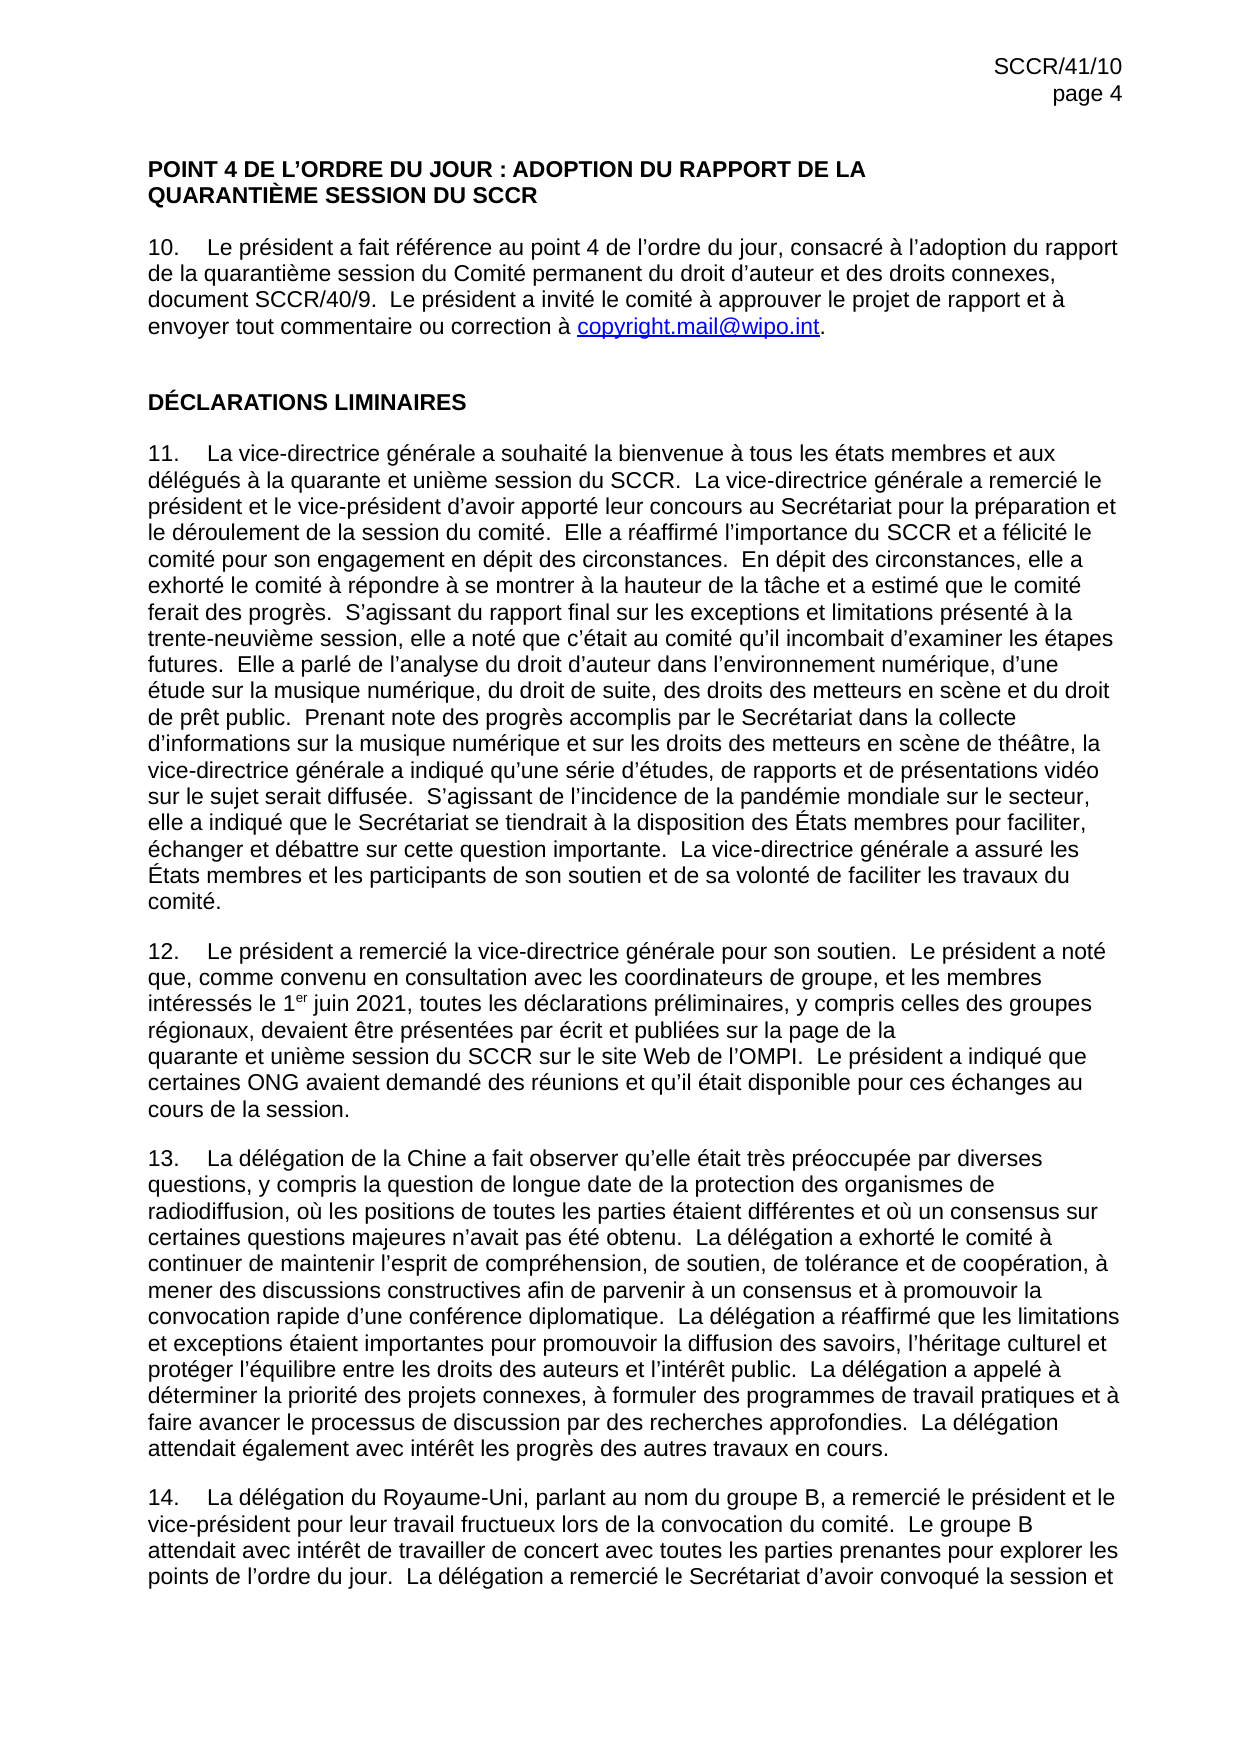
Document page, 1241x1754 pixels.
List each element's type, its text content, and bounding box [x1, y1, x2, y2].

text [148, 1484, 1122, 1589]
text Le président a fait référence au point 4 de l’ordre du jour, consacré à l’adoption du rapport de la quarantième session du Comité permanent du droit d’auteur et des droits connexes, document SCCR/40/9. Le président a invité le comité à approuver le projet de rapport et à envoyer tout commentaire ou correction à copyright.mail@wipo.int. [148, 233, 1122, 339]
subtitle Point 4 de l’ordre du jour : Adoption du rapport de la quarantième session du SCCR [148, 156, 1122, 208]
text La délégation de la Chine a fait observer qu’elle était très préoccupée par diverses questions, y compris la question de longue date de la protection des organismes de radiodiffusion, où les positions de toutes les parties étaient différentes et où un consensus sur certaines questions majeures n’avait pas été obtenu. La délégation a exhorté le comité à continuer de maintenir l’esprit de compréhension, de soutien, de tolérance et de coopération, à mener des discussions constructives afin de parvenir à un consensus et à promouvoir la convocation rapide d’une conférence diplomatique. La délégation a réaffirmé que les limitations et exceptions étaient importantes pour promouvoir la diffusion des savoirs, l’héritage culturel et protéger l’équilibre entre les droits des auteurs et l’intérêt public. La délégation a appelé à déterminer la priorité des projets connexes, à formuler des programmes de travail pratiques et à faire avancer le processus de discussion par des recherches approfondies. La délégation attendait également avec intérêt les progrès des autres travaux en cours. [148, 1145, 1122, 1461]
subtitle Déclarations liminaires [148, 389, 1122, 415]
text Le président a remercié la vice-directrice générale pour son soutien. Le président a noté que, comme convenu en consultation avec les coordinateurs de groupe, et les membres intéressés le 1er juin 2021, toutes les déclarations préliminaires, y compris celles des groupes régionaux, devaient être présentées par écrit et publiées sur la page de la quarante et unième session du SCCR sur le site Web de l’OMPI. Le président a indiqué que certaines ONG avaient demandé des réunions et qu’il était disponible pour ces échanges au cours de la session. [148, 938, 1122, 1122]
text La vice-directrice générale a souhaité la bienvenue à tous les états membres et aux délégués à la quarante et unième session du SCCR. La vice-directrice générale a remercié le président et le vice-président d’avoir apporté leur concours au Secrétariat pour la préparation et le déroulement de la session du comité. Elle a réaffirmé l’importance du SCCR et a félicité le comité pour son engagement en dépit des circonstances. En dépit des circonstances, elle a exhorté le comité à répondre à se montrer à la hauteur de la tâche et a estimé que le comité ferait des progrès. S’agissant du rapport final sur les exceptions et limitations présenté à la trente-neuvième session, elle a noté que c’était au comité qu’il incombait d’examiner les étapes futures. Elle a parlé de l’analyse du droit d’auteur dans l’environnement numérique, d’une étude sur la musique numérique, du droit de suite, des droits des metteurs en scène et du droit de prêt public. Prenant note des progrès accomplis par le Secrétariat dans la collecte d’informations sur la musique numérique et sur les droits des metteurs en scène de théâtre, la vice-directrice générale a indiqué qu’une série d’études, de rapports et de présentations vidéo sur le sujet serait diffusée. S’agissant de l’incidence de la pandémie mondiale sur le secteur, elle a indiqué que le Secrétariat se tiendrait à la disposition des États membres pour faciliter, échanger et débattre sur cette question importante. La vice-directrice générale a assuré les États membres et les participants de son soutien et de sa volonté de faciliter les travaux du comité. [148, 440, 1122, 915]
